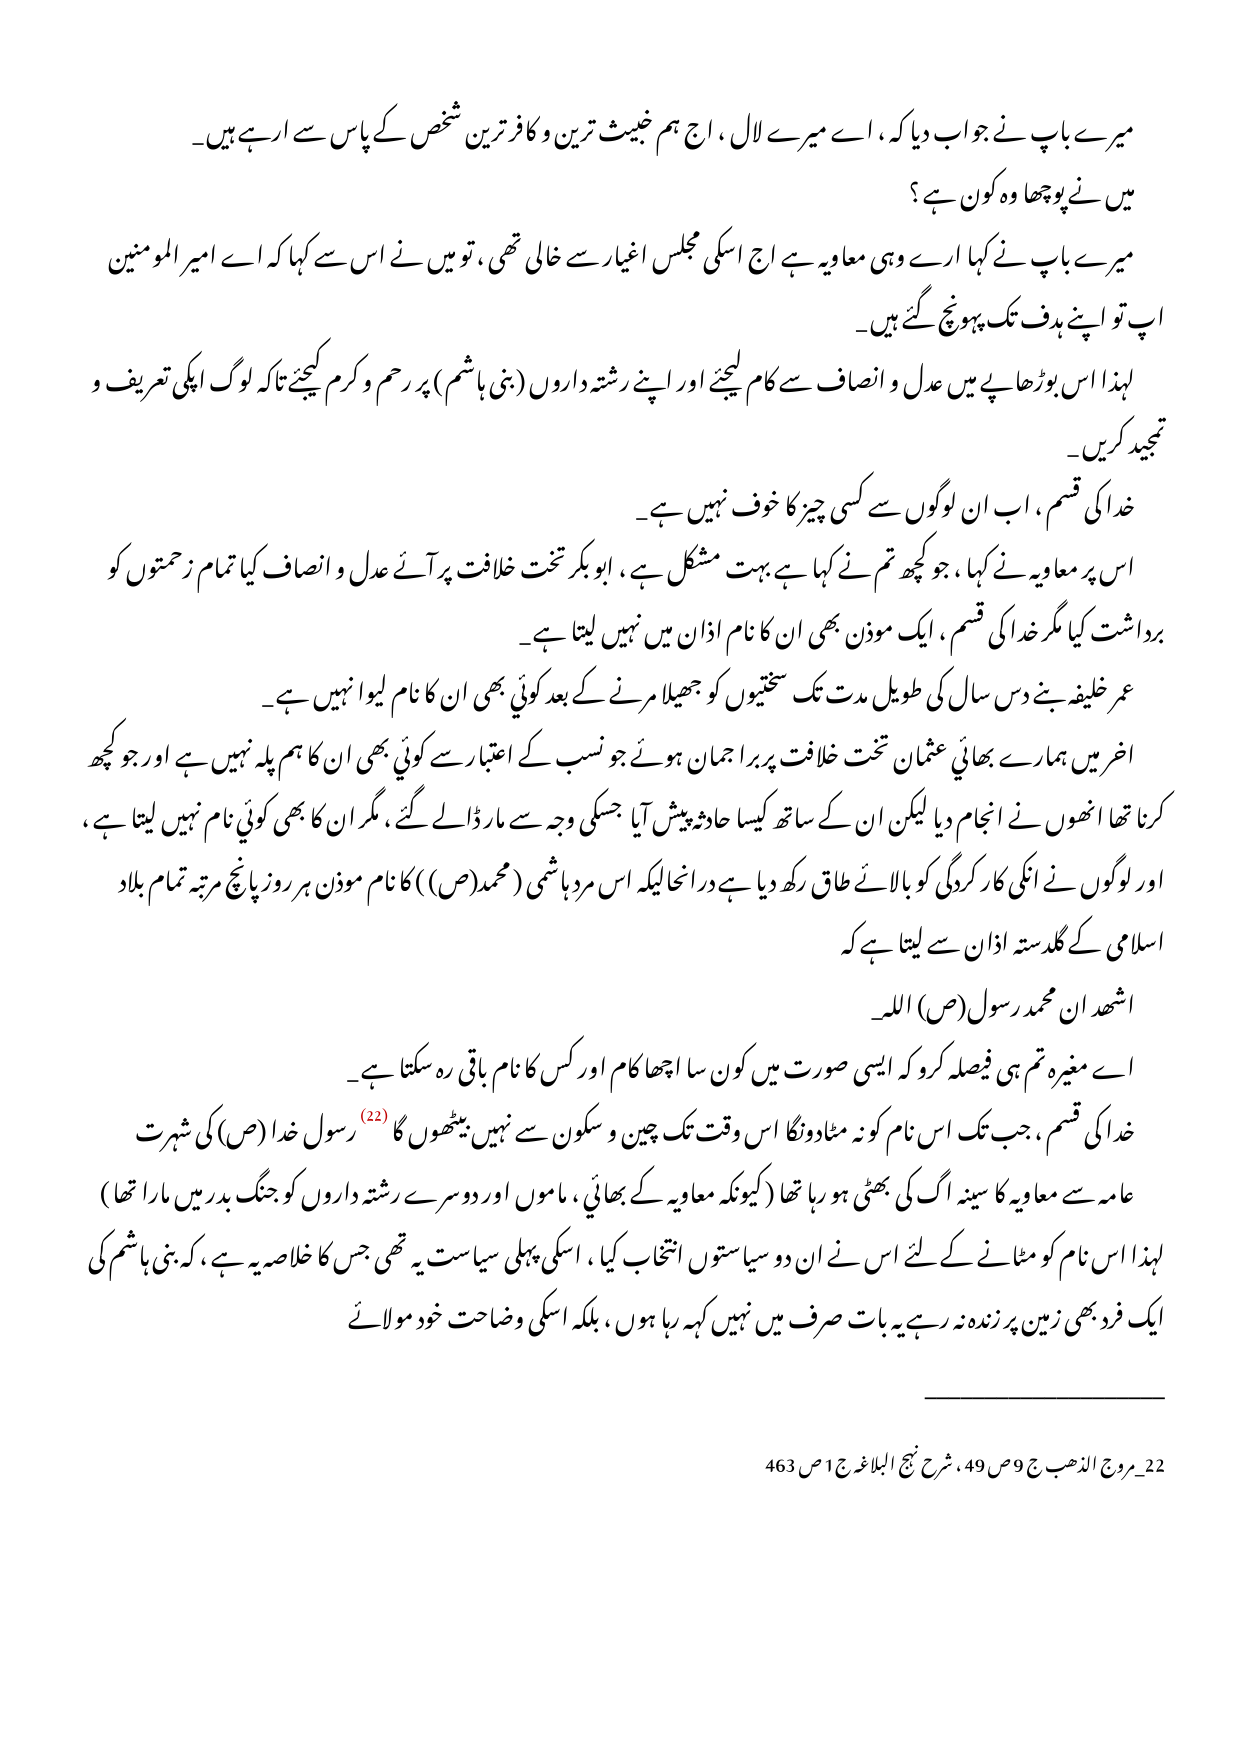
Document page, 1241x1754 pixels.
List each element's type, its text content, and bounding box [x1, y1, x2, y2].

text اشھد ان محمد رسول(ص) اللہ_ [75, 969, 1165, 1031]
text خدا كى قسم ، جب تك اس نام كو نہ مٹادونگا اس وقت تك چين و سكون سے نہيں بيٹھوں گا (22) رسول خدا (ص) كى شہرت [75, 1094, 1165, 1156]
text اخر ميں ہمارے بھائي عثمان تخت خلافت پربرا جمان ہوئے جو نسب كے اعتبار سے كوئي بھى ان كا ہم پلہ نہيں ہے اور جو كچھ كرنا تھا انھوں نے انجام ديا ليكن ان كے ساتھ كيسا حادثہ پيش آيا جسكى وجہ سے مار ڈالے گئے ، مگر ان كا بھى كوئي نام نہيں ليتا ہے ، اور لوگوں نے انكى كار كردگى كو بالائے طاق ركھ ديا ہے درانحاليكہ اس مرد ہاشمى ( محمد(ص) ) كا نام موذن ہر روز پانچ مرتبہ تمام بلاد اسلامى كے گلدستہ اذان سے ليتا ہے كہ [75, 719, 1165, 969]
text عامہ سے معاويہ كا سينہ اگ كى بھٹى ہو رہا تھا ( كيونكہ معاويہ كے بھائي ، ماموں اور دوسرے رشتہ داروں كو جنگ بدر ميں مارا تھا ) لہذا اس نام كو مٹانے كے لئے اس نے ان دو سياستوں انتخاب كيا ، اسكى پہلى سياست يہ تھى جس كا خلاصہ يہ ہے ، كہ بنى ہاشم كى ايك فرد بھى زمين پر زندہ نہ رہے يہ بات صرف ميں نہيں كہہ رہا ہوں ، بلكہ اسكى وضاحت خود مولائے [75, 1156, 1165, 1344]
text عمر خليفہ بنے دس سال كى طويل مدت تك سختيوں كو جھيلا مرنے كے بعد كوئي بھى ان كا نام ليوا نہيں ہے _ [75, 656, 1165, 719]
text 22_مروج الذھب ج 9 ص 49 ، شرح نہج البلاغہ ج1 ص 463 [75, 1436, 1165, 1483]
text لہذا اس بوڑھاپے ميں عدل و انصاف سے كام ليجئے اور اپنے رشتہ داروں ( بنى ہاشم ) پر رحم و كرم كيجئے تاكہ لوگ اپكى تعريف و تمجيد كريں _ [75, 344, 1165, 469]
text اس پر معاويہ نے كہا ، جو كچھ تم نے كہا ہے بہت مشكل ہے ، ابو بكر تخت خلافت پر آئے عدل و انصاف كيا تمام زحمتوں كو برداشت كيا مگر خدا كى قسم ، ايك موذن بھى ان كا نام اذان ميں نہيں ليتا ہے _ [75, 531, 1165, 656]
text ميرے باپ نے كہا ارے وہى معاويہ ہے اج اسكى مجلس اغيار سے خالى تھى ، تو ميں نے اس سے كہا كہ اے امير المومنين اپ تو اپنے ہدف تك پہونچ گئے ہيں _ [75, 219, 1165, 344]
text ميں نے پوچھا وہ كون ہے ؟ [75, 156, 1165, 219]
text ميرے باپ نے جواب ديا كہ ، اے ميرے لال ، اج ہم خبيث ترين و كافر ترين شخص كے پاس سے ارہے ہيں _ [75, 94, 1165, 156]
text ____________________ [75, 1344, 1165, 1411]
text اے مغيرہ تم ہى فيصلہ كرو كہ ايسى صورت ميں كون سا اچھا كام اور كس كا نام باقى رہ سكتا ہے _ [75, 1031, 1165, 1094]
text خدا كى قسم ، اب ان لوگوں سے كسى چيز كا خوف نہيں ہے _ [75, 469, 1165, 531]
